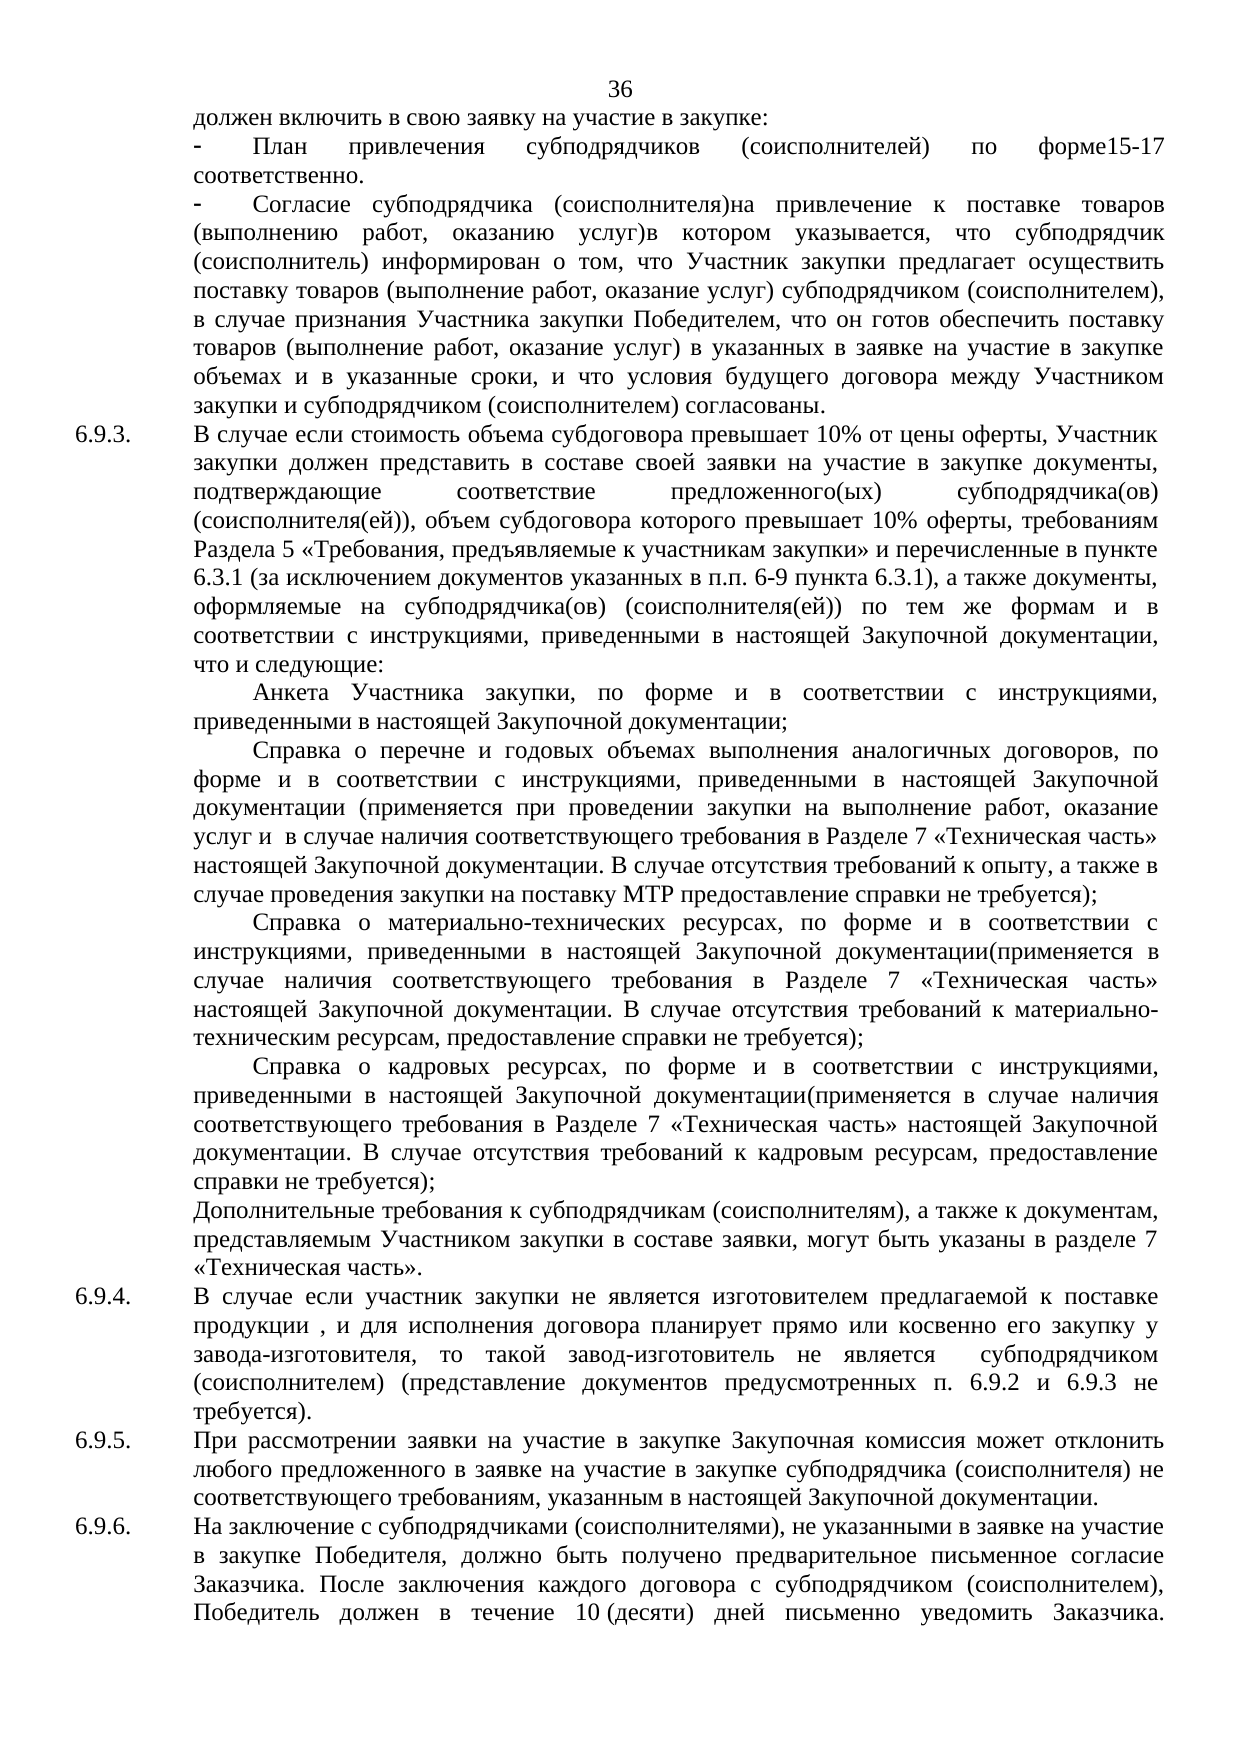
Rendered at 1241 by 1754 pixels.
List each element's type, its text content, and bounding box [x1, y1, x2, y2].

text ­ Справка о кадровых ресурсах, по форме и в соответствии с инструкциями, приведенными в настоящей Закупочной документации(применяется в случае наличия соответствующего требования в Разделе 7 «Техническая часть» настоящей Закупочной документации. В случае отсутствия требований к кадровым ресурсам, предоставление справки не требуется); [193, 1051, 1159, 1195]
text ­ Справка о перечне и годовых объемах выполнения аналогичных договоров, по форме и в соответствии с инструкциями, приведенными в настоящей Закупочной документации (применяется при проведении закупки на выполнение работ, оказание услуг и в случае наличия соответствующего требования в Разделе 7 «Техническая часть» настоящей Закупочной документации. В случае отсутствия требований к опыту, а также в случае проведения закупки на поставку МТР предоставление справки не требуется); [193, 735, 1159, 907]
text ­ Справка о материально-технических ресурсах, по форме и в соответствии с инструкциями, приведенными в настоящей Закупочной документации(применяется в случае наличия соответствующего требования в Разделе 7 «Техническая часть» настоящей Закупочной документации. В случае отсутствия требований к материально-техническим ресурсам, предоставление справки не требуется); [193, 907, 1159, 1051]
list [75, 1511, 1165, 1626]
list В случае если участник закупки не является изготовителем предлагаемой к поставке продукции , и для исполнения договора планирует прямо или косвенно его закупку у завода-изготовителя, то такой завод-изготовитель не является субподрядчиком (соисполнителем) (представление документов предусмотренных п. 6.9.2 и 6.9.3 не требуется). [75, 1281, 1159, 1425]
list План привлечения субподрядчиков (соисполнителей) по форме15-17 соответственно. [193, 131, 1165, 189]
text Дополнительные требования к субподрядчикам (соисполнителям), а также к документам, представляемым Участником закупки в составе заявки, могут быть указаны в разделе 7 «Техническая часть». [193, 1195, 1159, 1281]
list Согласие субподрядчика (соисполнителя)на привлечение к поставке товаров (выполнению работ, оказанию услуг)в котором указывается, что субподрядчик (соисполнитель) информирован о том, что Участник закупки предлагает осуществить поставку товаров (выполнение работ, оказание услуг) субподрядчиком (соисполнителем), в случае признания Участника закупки Победителем, что он готов обеспечить поставку товаров (выполнение работ, оказание услуг) в указанных в заявке на участие в закупке объемах и в указанные сроки, и что условия будущего договора между Участником закупки и субподрядчиком (соисполнителем) согласованы. [193, 189, 1165, 419]
list В случае если стоимость объема субдоговора превышает 10% от цены оферты, Участник закупки должен представить в составе своей заявки на участие в закупке документы, подтверждающие соответствие предложенного(ых) субподрядчика(ов) (соисполнителя(ей)), объем субдоговора которого превышает 10% оферты, требованиям Раздела 5 «Требования, предъявляемые к участникам закупки» и перечисленные в пункте 6.3.1 (за исключением документов указанных в п.п. 6-9 пункта 6.3.1), а также документы, оформляемые на субподрядчика(ов) (соисполнителя(ей)) по тем же формам и в соответствии с инструкциями, приведенными в настоящей Закупочной документации, что и следующие: [75, 419, 1159, 677]
text ­ Анкета Участника закупки, по форме и в соответствии с инструкциями, приведенными в настоящей Закупочной документации; [193, 677, 1159, 735]
list При рассмотрении заявки на участие в закупке Закупочная комиссия может отклонить любого предложенного в заявке на участие в закупке субподрядчика (соисполнителя) не соответствующего требованиям, указанным в настоящей Закупочной документации. [75, 1425, 1165, 1511]
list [75, 102, 1165, 131]
